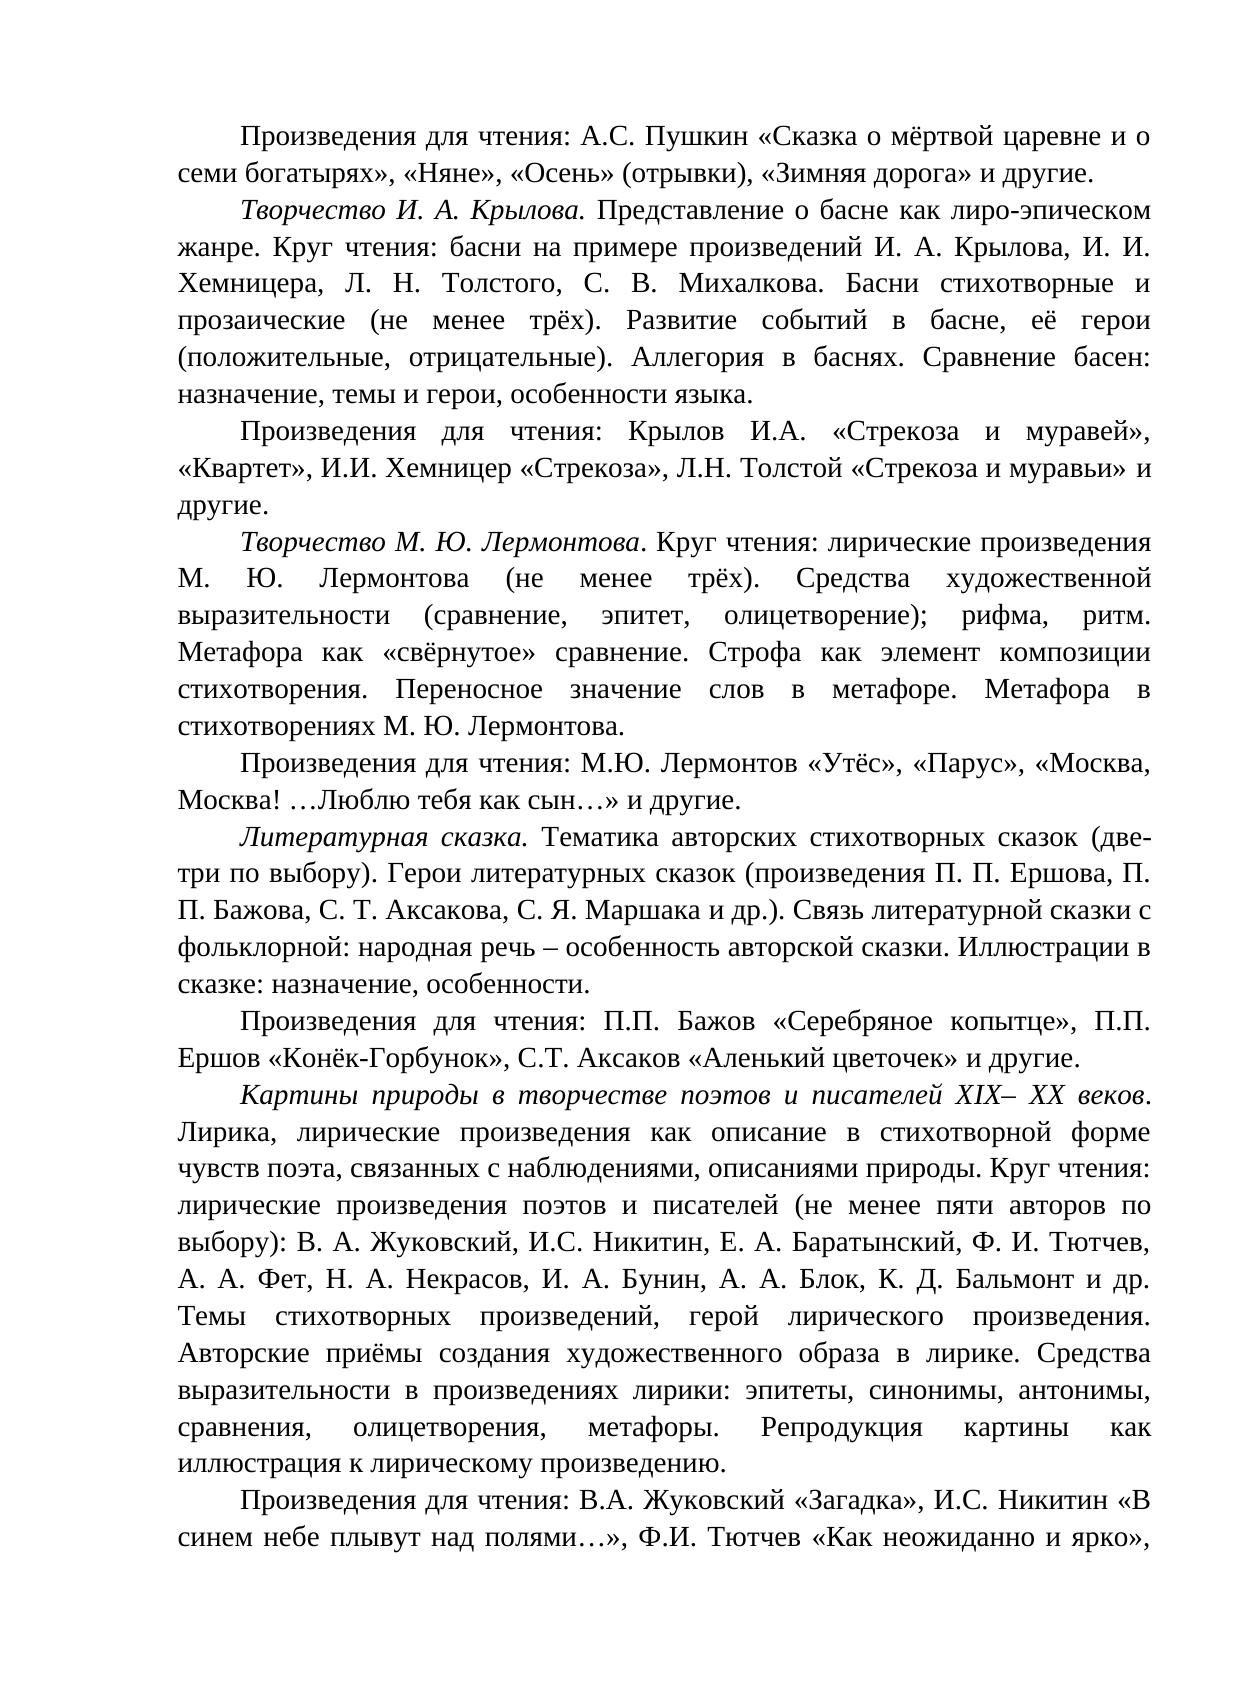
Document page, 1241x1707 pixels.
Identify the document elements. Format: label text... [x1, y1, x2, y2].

text Произведения для чтения: П.П. Бажов «Серебряное копытце», П.П. Ершов «Конёк-Горбунок», С.Т. Аксаков «Аленький цветочек» ‌и другие‌. [177, 1003, 1152, 1073]
text Произведения для чтения: Крылов И.А. «Стрекоза и муравей», «Квартет», И.И. Хемницер «Стрекоза», Л.Н. Толстой «Стрекоза и муравьи» ‌и другие‌. [177, 413, 1152, 520]
text Творчество М. Ю. Лермонтова. Круг чтения: лирические произведения М. Ю. Лермонтова ‌(не менее трёх)‌. Средства художественной выразительности (сравнение, эпитет, олицетворение); рифма, ритм. Метафора как «свёрнутое» сравнение. Строфа как элемент композиции стихотворения. Переносное значение слов в метафоре. Метафора в стихотворениях М. Ю. Лермонтова. [177, 524, 1152, 742]
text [177, 1482, 1152, 1553]
text Картины природы в творчестве поэтов и писателей ХIХ– ХХ веков. Лирика, лирические произведения как описание в стихотворной форме чувств поэта, связанных с наблюдениями, описаниями природы. Круг чтения: лирические произведения поэтов и писателей ‌(не менее пяти авторов по выбору)‌: В. А. Жуковский, И.С. Никитин, Е. А. Баратынский, Ф. И. Тютчев, А. А. Фет, ‌Н. А. Некрасов, И. А. Бунин, А. А. Блок, К. Д. Бальмонт и др.‌ Темы стихотворных произведений, герой лирического произведения. Авторские приёмы создания художественного образа в лирике. Средства выразительности в произведениях лирики: эпитеты, синонимы, антонимы, сравнения, олицетворения, метафоры. Репродукция картины как иллюстрация к лирическому произведению. [177, 1077, 1152, 1479]
text Произведения для чтения: М.Ю. Лермонтов «Утёс», «Парус», «Москва, Москва! …Люблю тебя как сын…» ‌и другие‌. [177, 745, 1152, 815]
text Произведения для чтения: А.С. Пушкин «Сказка о мёртвой царевне и о семи богатырях», «Няне», «Осень» (отрывки), «Зимняя дорога» ‌и другие‌. [177, 118, 1152, 188]
text Творчество И. А. Крылова. Представление о басне как лиро-эпическом жанре. Круг чтения: басни на примере произведений И. А. Крылова, И. И. Хемницера, Л. Н. Толстого, С. В. Михалкова. Басни стихотворные и прозаические ‌(не менее трёх)‌. Развитие событий в басне, её герои (положительные, отрицательные). Аллегория в баснях. Сравнение басен: назначение, темы и герои, особенности языка. [177, 192, 1152, 410]
text Литературная сказка. Тематика авторских стихотворных сказок ‌(две-три по выбору)‌. Герои литературных сказок (произведения П. П. Ершова, П. П. Бажова, С. Т. Аксакова, С. Я. Маршака ‌и др.‌). Связь литературной сказки с фольклорной: народная речь – особенность авторской сказки. Иллюстрации в сказке: назначение, особенности. [177, 819, 1152, 1000]
